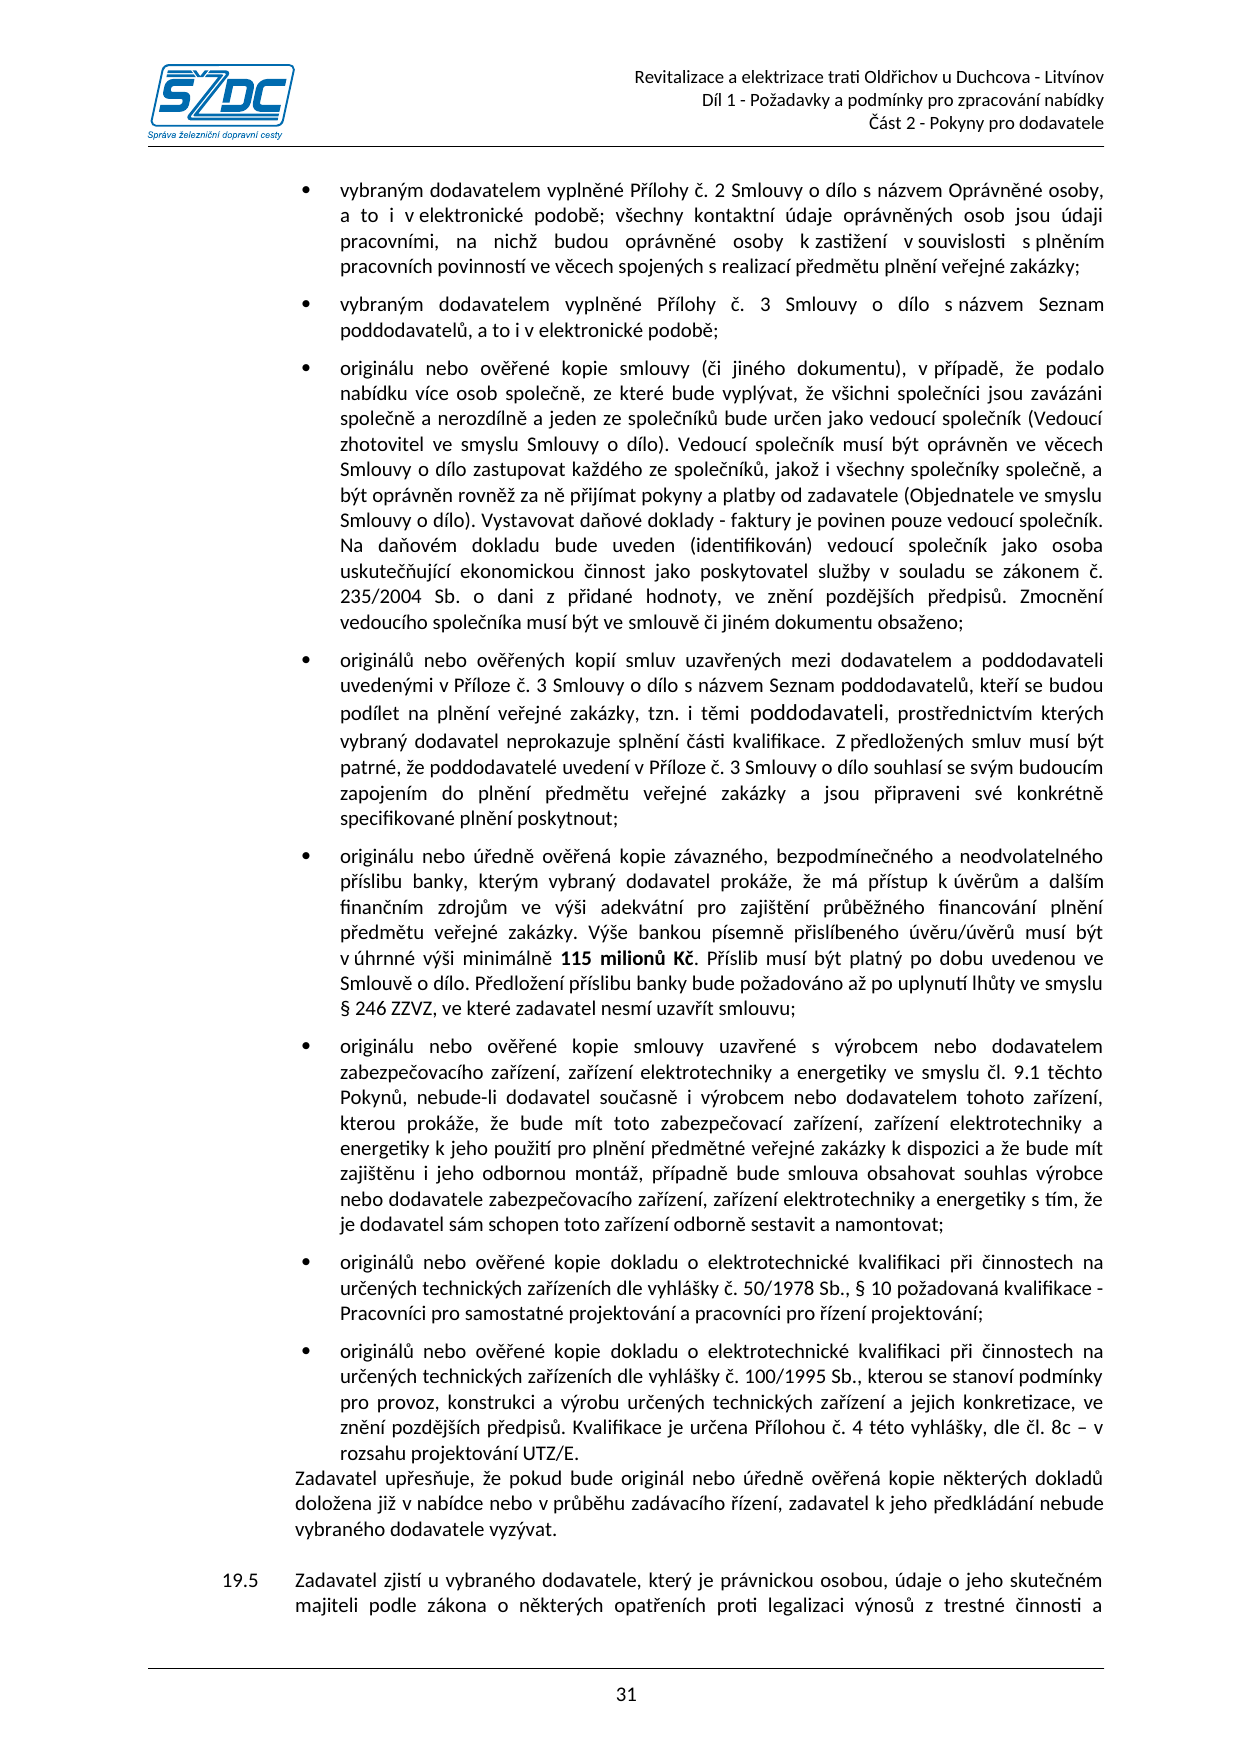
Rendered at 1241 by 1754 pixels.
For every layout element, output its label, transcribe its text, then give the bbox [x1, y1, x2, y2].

list originálu nebo úředně ověřená kopie závazného, bezpodmínečného a neodvolatelného příslibu banky, kterým vybraný dodavatel prokáže, že má přístup k úvěrům a dalším finančním zdrojům ve výši adekvátní pro zajištění průběžného financování plnění předmětu veřejné zakázky. Výše bankou písemně přislíbeného úvěru/úvěrů musí být v úhrnné výši minimálně 115 milionů Kč. Příslib musí být platný po dobu uvedenou ve Smlouvě o dílo. Předložení příslibu banky bude požadováno až po uplynutí lhůty ve smyslu § 246 ZZVZ, ve které zadavatel nesmí uzavřít smlouvu; [302, 843, 1104, 1021]
list Zadavatel upřesňuje, že pokud bude originál nebo úředně ověřená kopie některých dokladů doložena již v nabídce nebo v průběhu zadávacího řízení, zadavatel k jeho předkládání nebude vybraného dodavatele vyzývat. [295, 1465, 1104, 1541]
list vybraným dodavatelem vyplněné Přílohy č. 3 Smlouvy o dílo s názvem Seznam poddodavatelů, a to i v elektronické podobě; [302, 291, 1104, 342]
list originálů nebo ověřených kopií smluv uzavřených mezi dodavatelem a poddodavateli uvedenými v Příloze č. 3 Smlouvy o dílo s názvem Seznam poddodavatelů, kteří se budou podílet na plnění veřejné zakázky, tzn. i těmi poddodavateli, prostřednictvím kterých vybraný dodavatel neprokazuje splnění části kvalifikace. Z předložených smluv musí být patrné, že poddodavatelé uvedení v Příloze č. 3 Smlouvy o dílo souhlasí se svým budoucím zapojením do plnění předmětu veřejné zakázky a jsou připraveni své konkrétně specifikované plnění poskytnout; [302, 647, 1104, 831]
list originálů nebo ověřené kopie dokladu o elektrotechnické kvalifikaci při činnostech na určených technických zařízeních dle vyhlášky č. 100/1995 Sb., kterou se stanoví podmínky pro provoz, konstrukci a výrobu určených technických zařízení a jejich konkretizace, ve znění pozdějších předpisů. Kvalifikace je určena Přílohou č. 4 této vyhlášky, dle čl. 8c – v rozsahu projektování UTZ/E. [302, 1338, 1104, 1465]
list originálů nebo ověřené kopie dokladu o elektrotechnické kvalifikaci při činnostech na určených technických zařízeních dle vyhlášky č. 50/1978 Sb., § 10 požadovaná kvalifikace - Pracovníci pro samostatné projektování a pracovníci pro řízení projektování; [302, 1249, 1104, 1326]
list originálu nebo ověřené kopie smlouvy uzavřené s výrobcem nebo dodavatelem zabezpečovacího zařízení, zařízení elektrotechniky a energetiky ve smyslu čl. 9.1 těchto Pokynů, nebude-li dodavatel současně i výrobcem nebo dodavatelem tohoto zařízení, kterou prokáže, že bude mít toto zabezpečovací zařízení, zařízení elektrotechniky a energetiky k jeho použití pro plnění předmětné veřejné zakázky k dispozici a že bude mít zajištěnu i jeho odbornou montáž, případně bude smlouva obsahovat souhlas výrobce nebo dodavatele zabezpečovacího zařízení, zařízení elektrotechniky a energetiky s tím, že je dodavatel sám schopen toto zařízení odborně sestavit a namontovat; [302, 1033, 1104, 1237]
list vybraným dodavatelem vyplněné Přílohy č. 2 Smlouvy o dílo s názvem Oprávněné osoby, a to i v elektronické podobě; všechny kontaktní údaje oprávněných osob jsou údaji pracovními, na nichž budou oprávněné osoby k zastižení v souvislosti s plněním pracovních povinností ve věcech spojených s realizací předmětu plnění veřejné zakázky; [302, 177, 1104, 279]
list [222, 1567, 1104, 1618]
list originálu nebo ověřené kopie smlouvy (či jiného dokumentu), v případě, že podalo nabídku více osob společně, ze které bude vyplývat, že všichni společníci jsou zavázáni společně a nerozdílně a jeden ze společníků bude určen jako vedoucí společník (Vedoucí zhotovitel ve smyslu Smlouvy o dílo). Vedoucí společník musí být oprávněn ve věcech Smlouvy o dílo zastupovat každého ze společníků, jakož i všechny společníky společně, a být oprávněn rovněž za ně přijímat pokyny a platby od zadavatele (Objednatele ve smyslu Smlouvy o dílo). Vystavovat daňové doklady - faktury je povinen pouze vedoucí společník. Na daňovém dokladu bude uveden (identifikován) vedoucí společník jako osoba uskutečňující ekonomickou činnost jako poskytovatel služby v souladu se zákonem č. 235/2004 Sb. o dani z přidané hodnoty, ve znění pozdějších předpisů. Zmocnění vedoucího společníka musí být ve smlouvě či jiném dokumentu obsaženo; [302, 355, 1104, 634]
